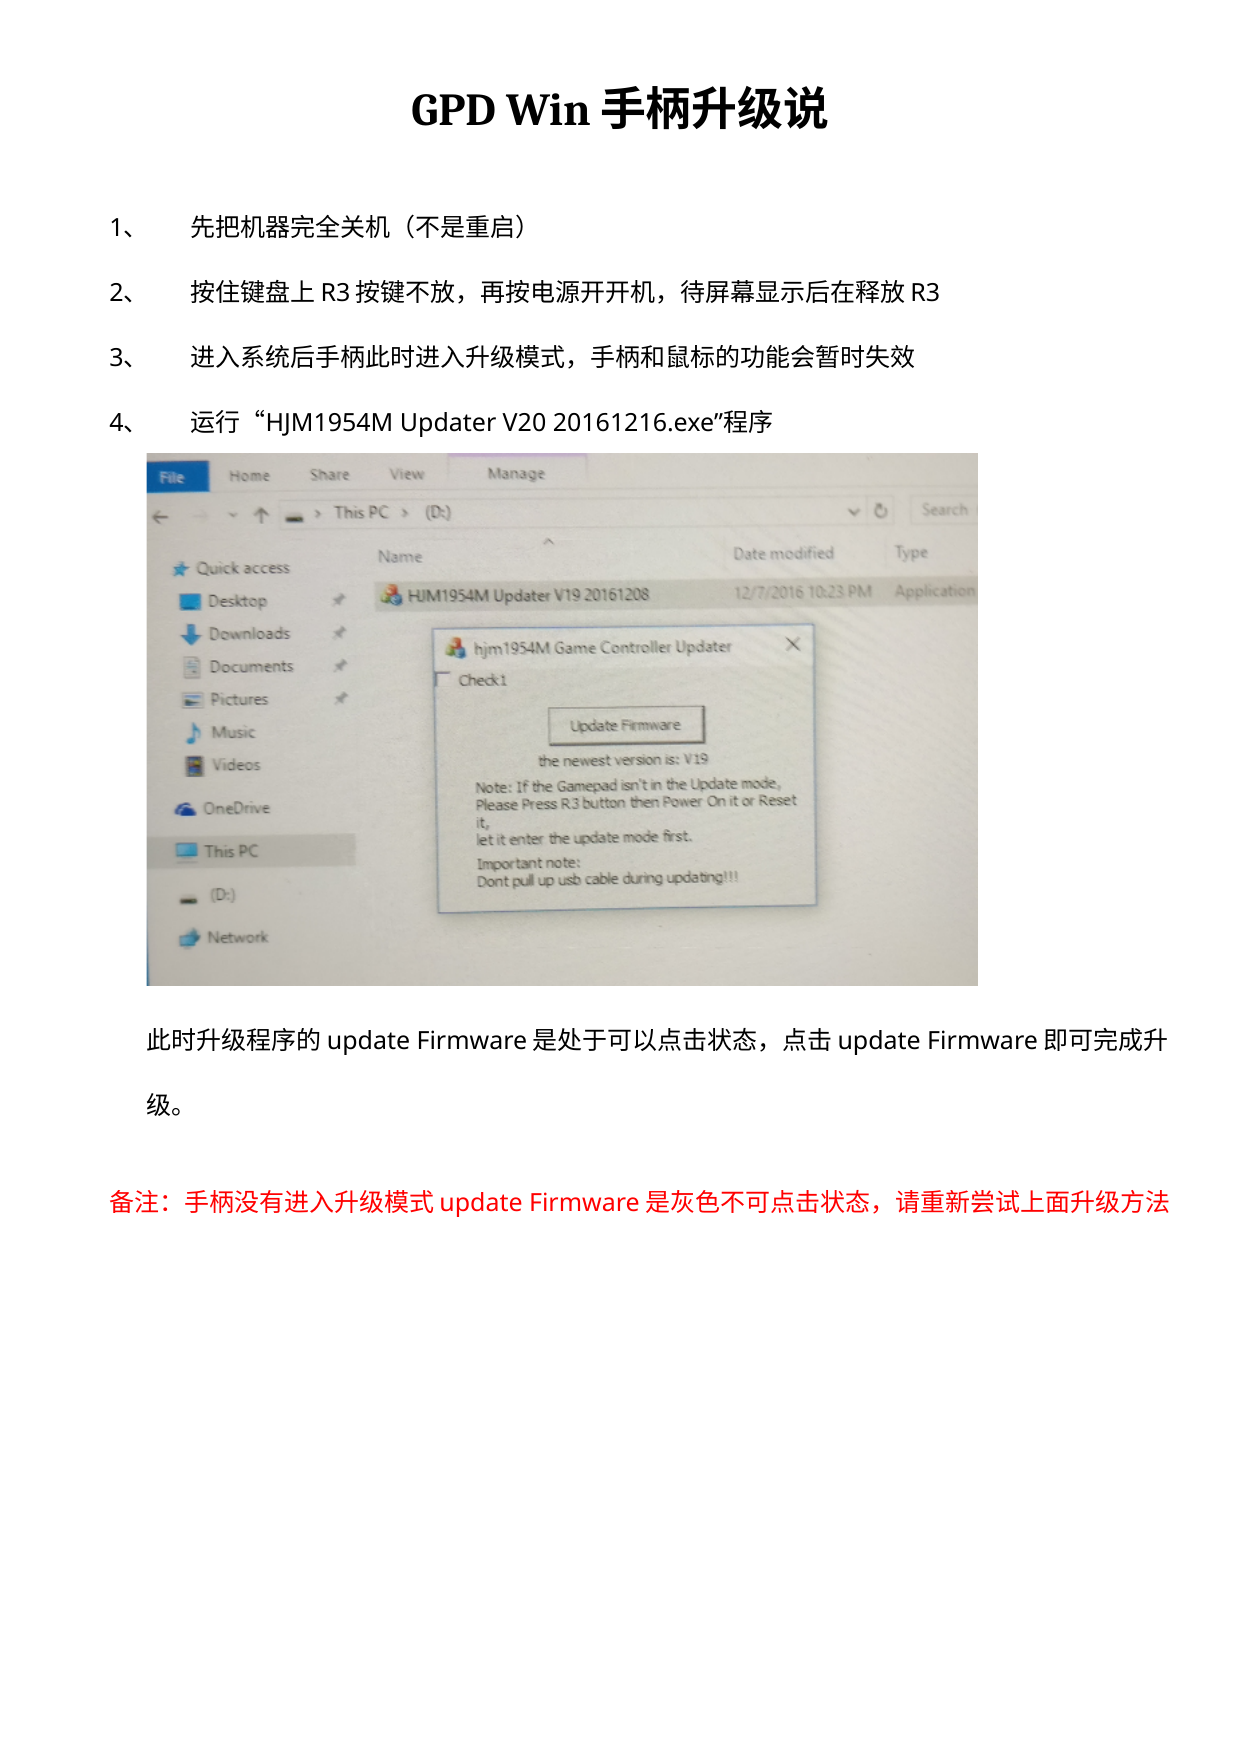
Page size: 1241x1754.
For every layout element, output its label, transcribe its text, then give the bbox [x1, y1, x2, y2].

list 进入系统后手柄此时进入升级模式，手柄和鼠标的功能会暂时失效 [109, 323, 1181, 388]
text 备注：手柄没有进入升级模式update Firmware是灰色不可点击状态，请重新尝试上面升级方法 [109, 1168, 1181, 1233]
picture [146, 453, 978, 986]
list 按住键盘上R3按键不放，再按电源开开机，待屏幕显示后在释放R3 [109, 258, 1181, 323]
list 先把机器完全关机（不是重启） [109, 193, 1181, 258]
title GPD Win手柄升级说 [59, 57, 1181, 154]
